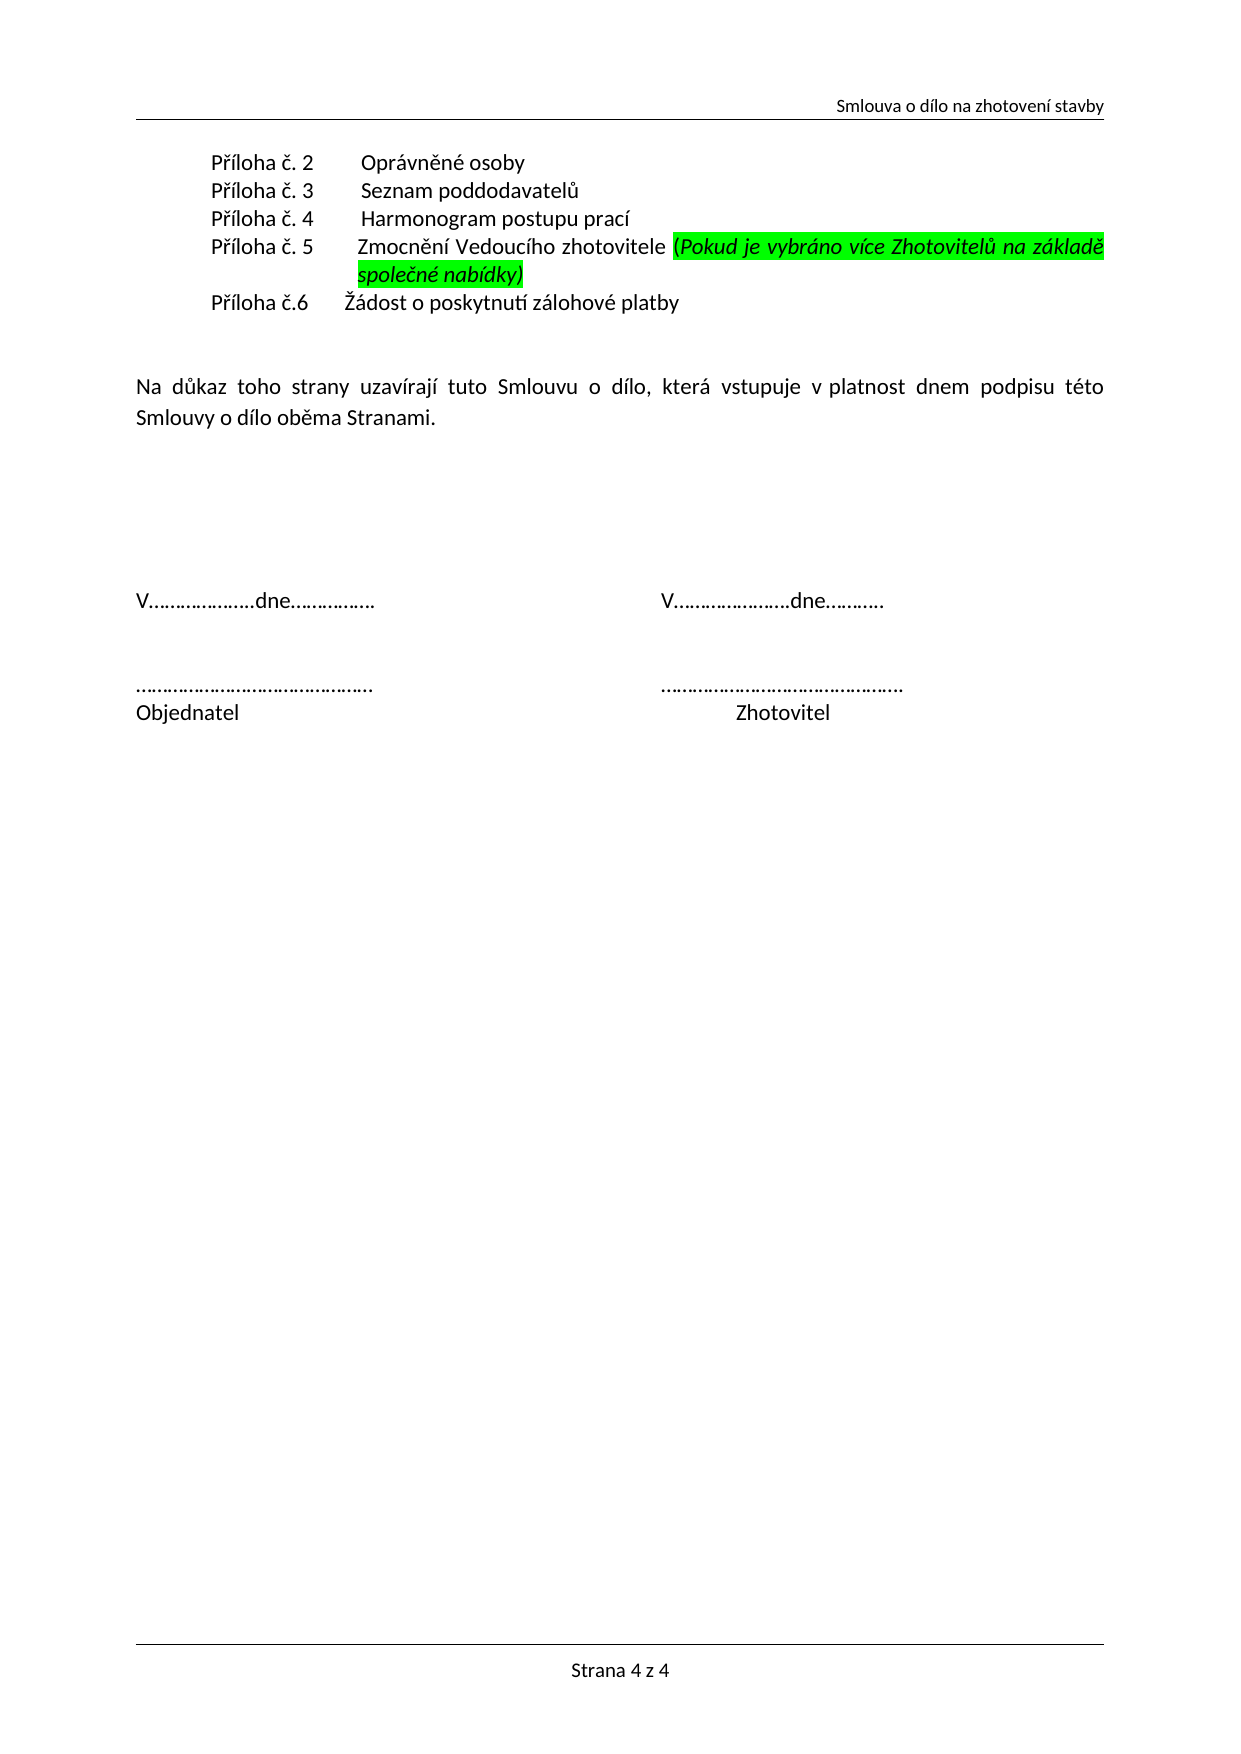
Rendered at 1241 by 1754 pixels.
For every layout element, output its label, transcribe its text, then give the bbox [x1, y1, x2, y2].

list Příloha č.6 Žádost o poskytnutí zálohové platby [211, 288, 1104, 316]
list Příloha č. 5 Zmocnění Vedoucího zhotovitele (Pokud je vybráno více Zhotovitelů na základě společné nabídky) [211, 232, 1104, 288]
list Příloha č. 4 Harmonogram postupu prací [211, 204, 1104, 232]
text V………………..dne……………. V………………….dne……….. [136, 586, 1104, 614]
text Objednatel Zhotovitel [136, 698, 1104, 726]
text Na důkaz toho strany uzavírají tuto Smlouvu o dílo, která vstupuje v platnost dnem podpisu této Smlouvy o dílo oběma Stranami. [136, 372, 1104, 431]
list Příloha č. 2 Oprávněné osoby [211, 148, 1104, 176]
text ……………………………………… ………………………………………. [136, 670, 1104, 698]
list Příloha č. 3 Seznam poddodavatelů [211, 176, 1104, 204]
